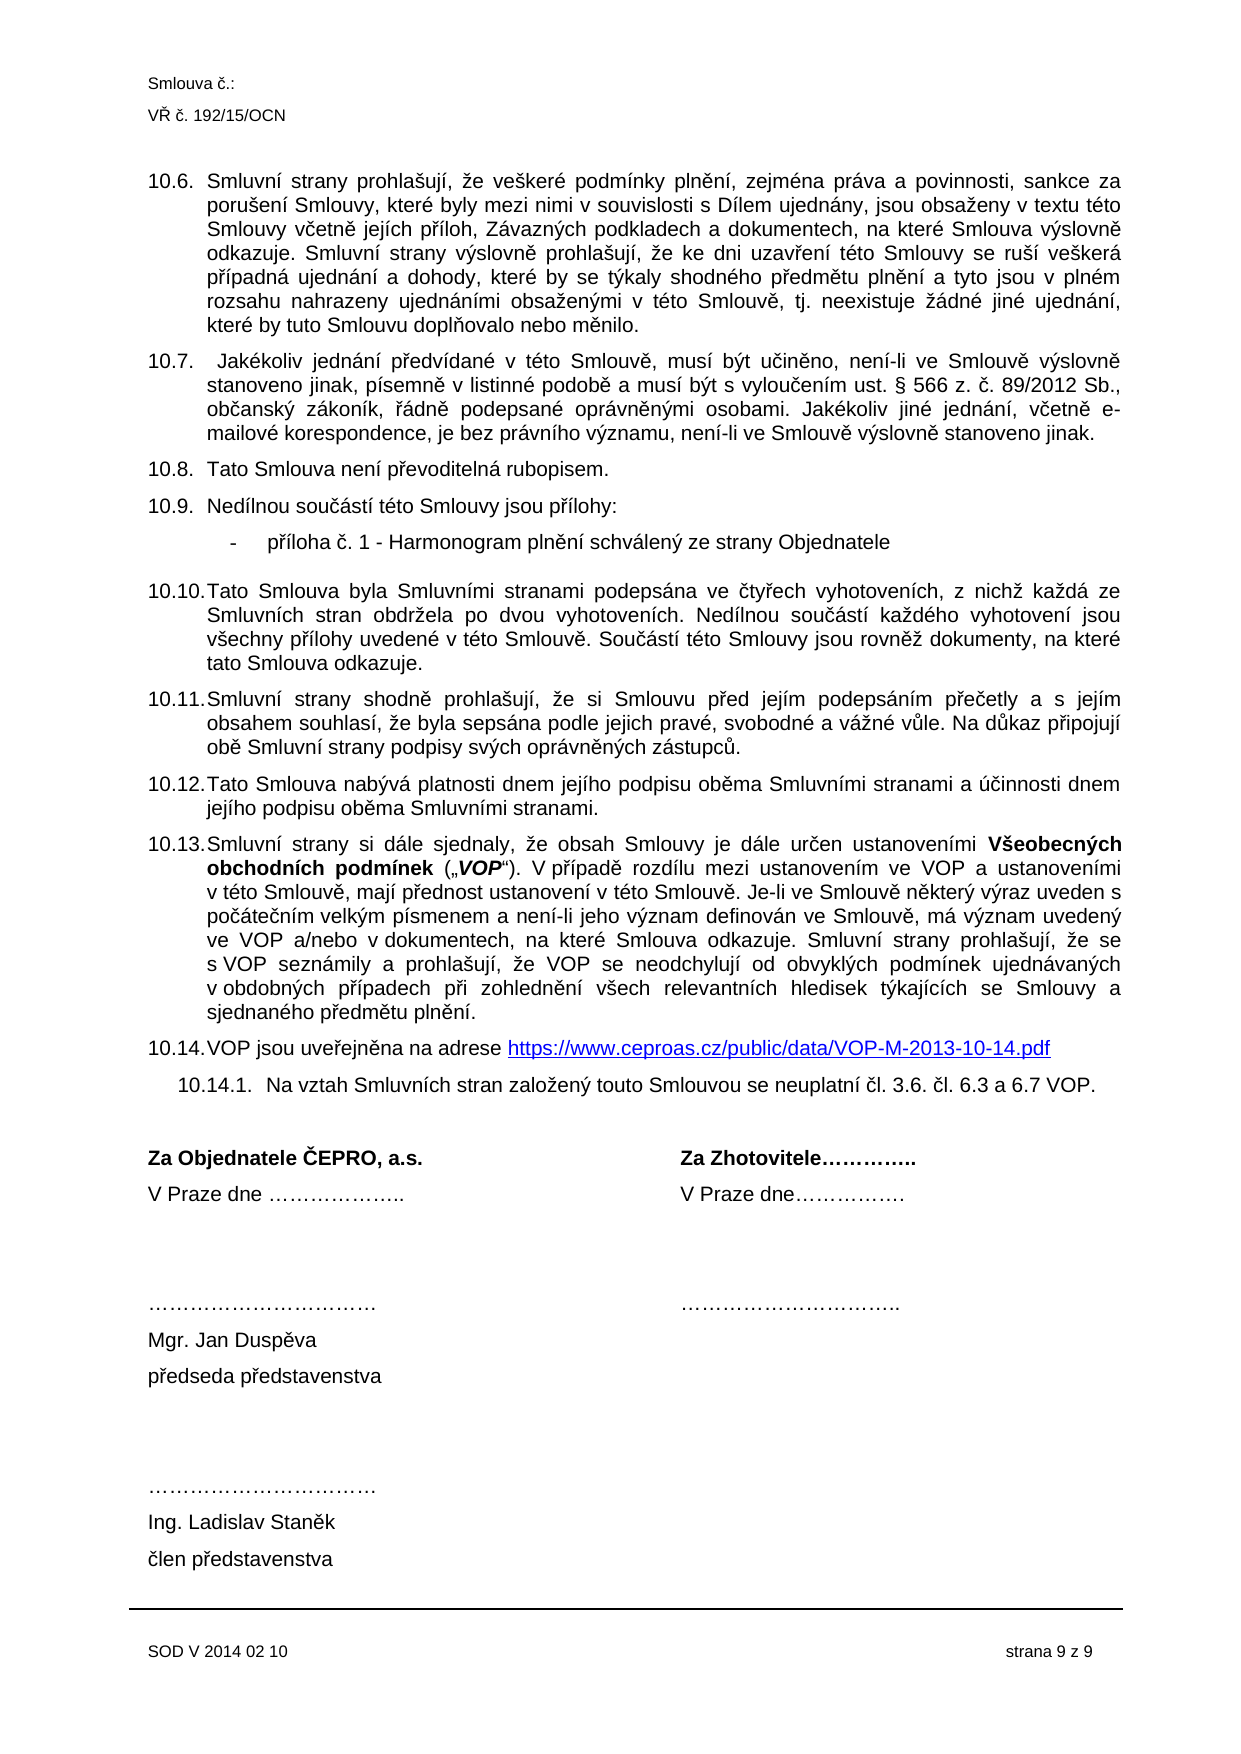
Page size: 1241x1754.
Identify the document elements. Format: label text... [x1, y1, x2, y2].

list příloha č. 1 - Harmonogram plnění schválený ze strany Objednatele [229, 530, 1122, 554]
text Na vztah Smluvních stran založený touto Smlouvou se neuplatní čl. 3.6. čl. 6.3 a 6.7 VOP. [177, 1072, 1122, 1096]
text Smluvní strany prohlašují, že veškeré podmínky plnění, zejména práva a povinnosti, sankce za porušení Smlouvy, které byly mezi nimi v souvislosti s Dílem ujednány, jsou obsaženy v textu této Smlouvy včetně jejích příloh, Závazných podkladech a dokumentech, na které Smlouva výslovně odkazuje. Smluvní strany výslovně prohlašují, že ke dni uzavření této Smlouvy se ruší veškerá případná ujednání a dohody, které by se týkaly shodného předmětu plnění a tyto jsou v plném rozsahu nahrazeny ujednáními obsaženými v této Smlouvě, tj. neexistuje žádné jiné ujednání, které by tuto Smlouvu doplňovalo nebo měnilo. [148, 169, 1122, 336]
text Tato Smlouva byla Smluvními stranami podepsána ve čtyřech vyhotoveních, z nichž každá ze Smluvních stran obdržela po dvou vyhotoveních. Nedílnou součástí každého vyhotovení jsou všechny přílohy uvedené v této Smlouvě. Součástí této Smlouvy jsou rovněž dokumenty, na které tato Smlouva odkazuje. [148, 579, 1122, 674]
text …………………………… [148, 1473, 1122, 1497]
text V Praze dne ……………….. V Praze dne……………. [148, 1182, 1122, 1206]
text Tato Smlouva není převoditelná rubopisem. [148, 457, 1122, 481]
text VOP jsou uveřejněna na adrese https://www.ceproas.cz/public/data/VOP-M-2013-10-14.pdf [148, 1036, 1122, 1060]
text …………………………… ………………………….. [148, 1291, 1122, 1315]
text Tato Smlouva nabývá platnosti dnem jejího podpisu oběma Smluvními stranami a účinnosti dnem jejího podpisu oběma Smluvními stranami. [148, 771, 1122, 819]
text Mgr. Jan Duspěva [148, 1328, 1122, 1352]
text Za Objednatele ČEPRO, a.s. Za Zhotovitele………….. [148, 1145, 1122, 1169]
text Jakékoliv jednání předvídané v této Smlouvě, musí být učiněno, není-li ve Smlouvě výslovně stanoveno jinak, písemně v listinné podobě a musí být s vyloučením ust. § 566 z. č. 89/2012 Sb., občanský zákoník, řádně podepsané oprávněnými osobami. Jakékoliv jiné jednání, včetně e-mailové korespondence, je bez právního významu, není-li ve Smlouvě výslovně stanoveno jinak. [148, 349, 1122, 445]
text Nedílnou součástí této Smlouvy jsou přílohy: [148, 494, 1122, 518]
text Smluvní strany si dále sjednaly, že obsah Smlouvy je dále určen ustanoveními Všeobecných obchodních podmínek („VOP“). V případě rozdílu mezi ustanovením ve VOP a ustanoveními v této Smlouvě, mají přednost ustanovení v této Smlouvě. Je-li ve Smlouvě některý výraz uveden s počátečním velkým písmenem a není-li jeho význam definován ve Smlouvě, má význam uvedený ve VOP a/nebo v dokumentech, na které Smlouva odkazuje. Smluvní strany prohlašují, že se s VOP seznámily a prohlašují, že VOP se neodchylují od obvyklých podmínek ujednávaných v obdobných případech při zohlednění všech relevantních hledisek týkajících se Smlouvy a sjednaného předmětu plnění. [148, 832, 1122, 1023]
text Ing. Ladislav Staněk [148, 1510, 1122, 1534]
text člen představenstva [148, 1546, 1122, 1570]
text Smluvní strany shodně prohlašují, že si Smlouvu před jejím podepsáním přečetly a s jejím obsahem souhlasí, že byla sepsána podle jejich pravé, svobodné a vážné vůle. Na důkaz připojují obě Smluvní strany podpisy svých oprávněných zástupců. [148, 687, 1122, 759]
text předseda představenstva [148, 1364, 1122, 1388]
